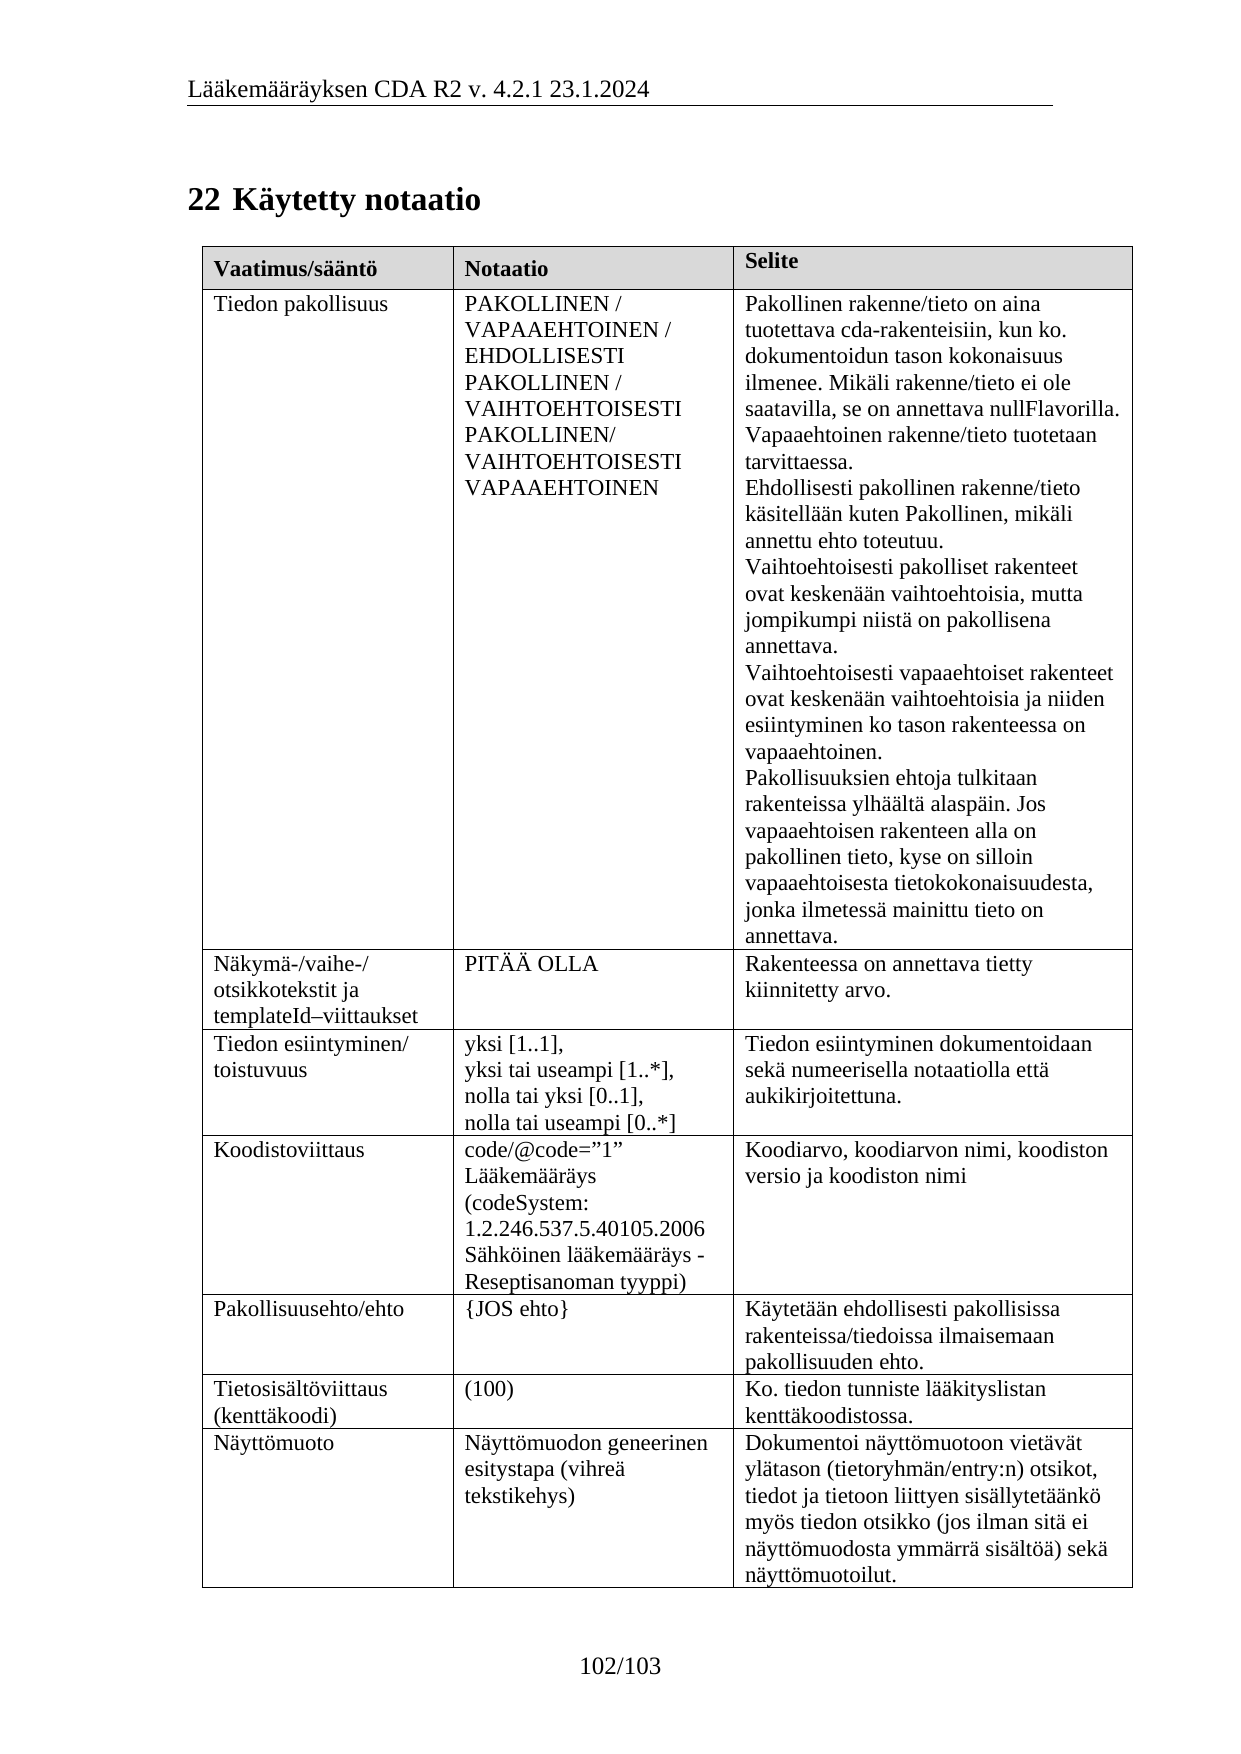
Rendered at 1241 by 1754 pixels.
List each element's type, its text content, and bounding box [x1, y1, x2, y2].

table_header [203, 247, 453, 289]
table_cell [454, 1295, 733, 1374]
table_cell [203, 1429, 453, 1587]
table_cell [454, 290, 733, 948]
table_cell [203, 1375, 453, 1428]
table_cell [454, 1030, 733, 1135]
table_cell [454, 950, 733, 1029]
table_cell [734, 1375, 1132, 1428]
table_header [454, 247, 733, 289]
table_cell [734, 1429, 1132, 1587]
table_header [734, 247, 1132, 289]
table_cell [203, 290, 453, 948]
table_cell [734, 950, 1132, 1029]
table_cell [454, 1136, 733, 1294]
subtitle Käytetty notaatio [187, 179, 1053, 217]
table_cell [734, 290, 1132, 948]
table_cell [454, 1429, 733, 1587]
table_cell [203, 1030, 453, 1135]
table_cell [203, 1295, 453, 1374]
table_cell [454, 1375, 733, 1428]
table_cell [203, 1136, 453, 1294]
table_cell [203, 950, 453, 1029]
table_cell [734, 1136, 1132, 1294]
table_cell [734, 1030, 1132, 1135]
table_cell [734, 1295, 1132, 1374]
